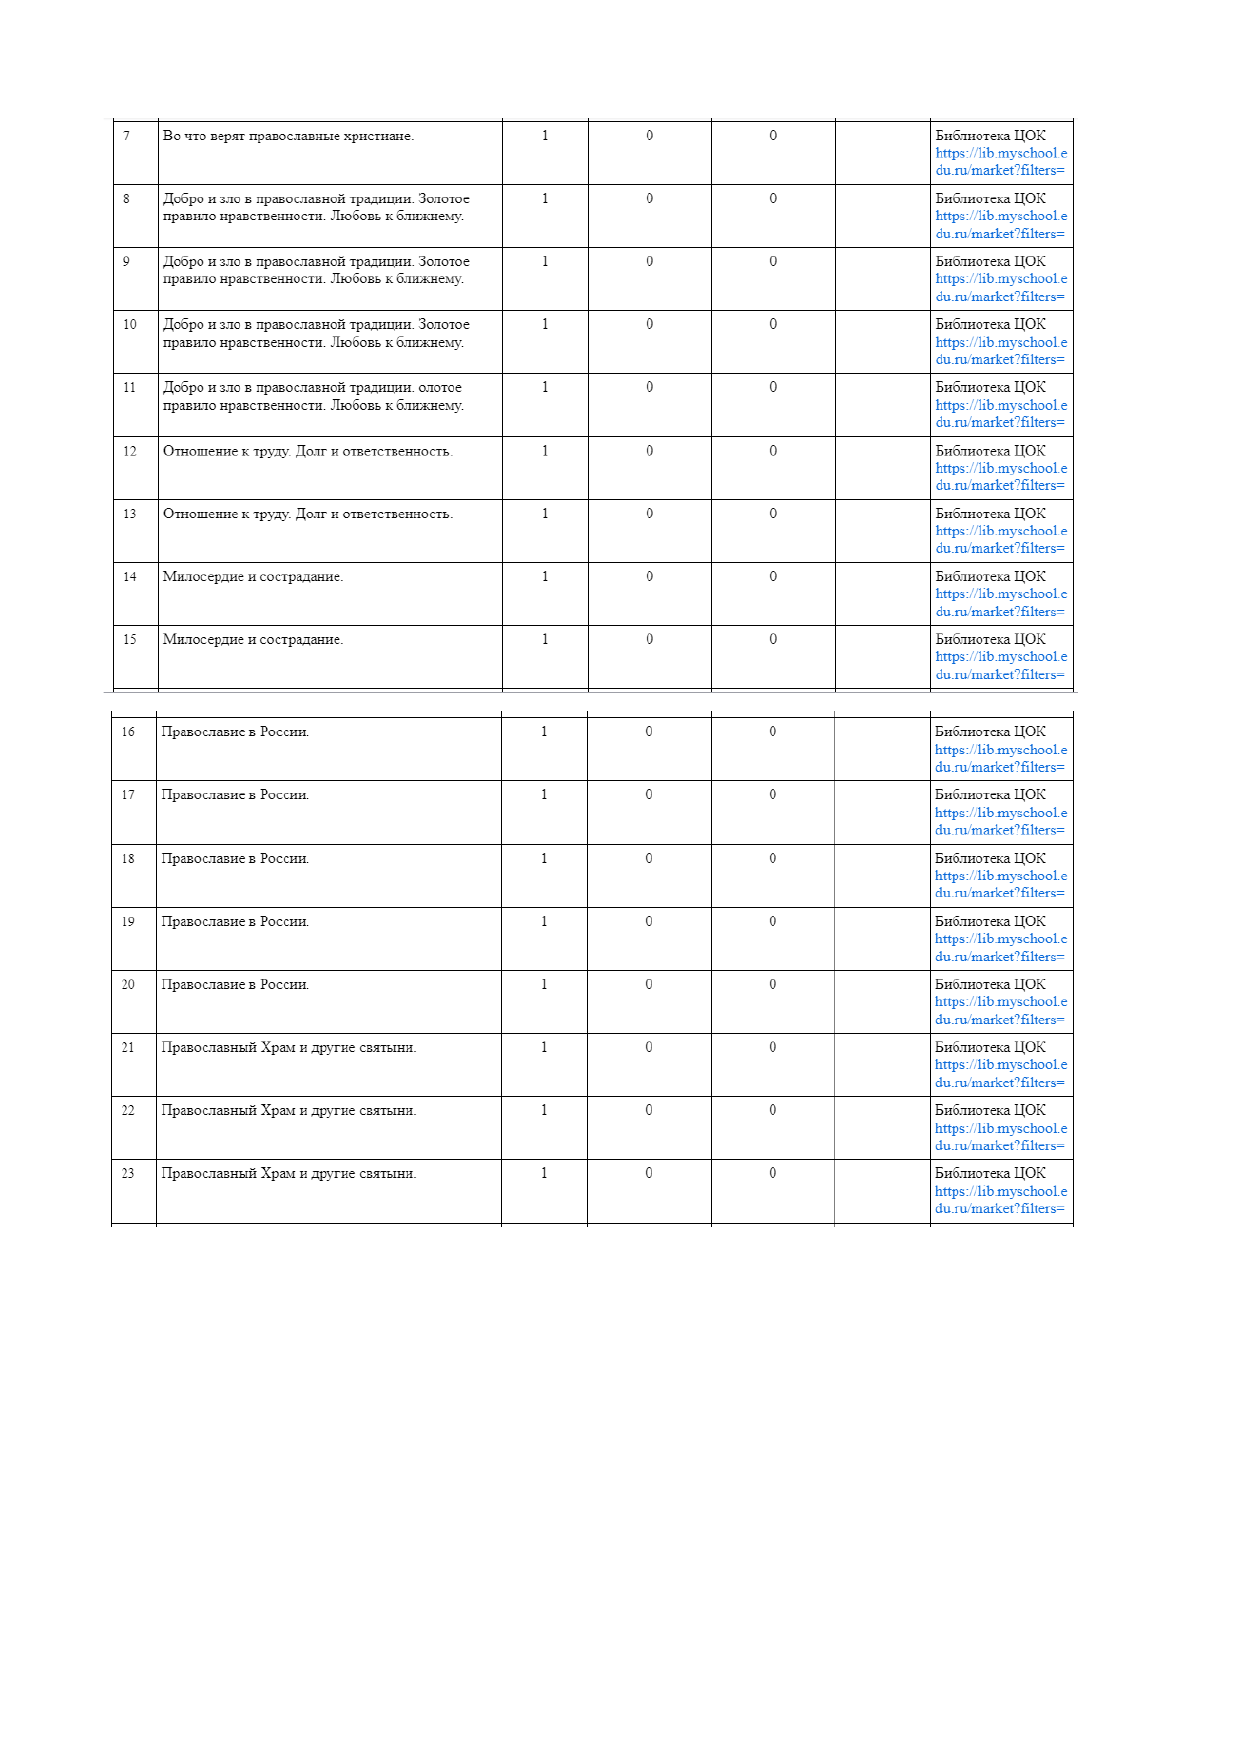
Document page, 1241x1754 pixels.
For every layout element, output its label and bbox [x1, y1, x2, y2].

picture [103, 711, 1078, 1227]
picture [103, 118, 1078, 693]
